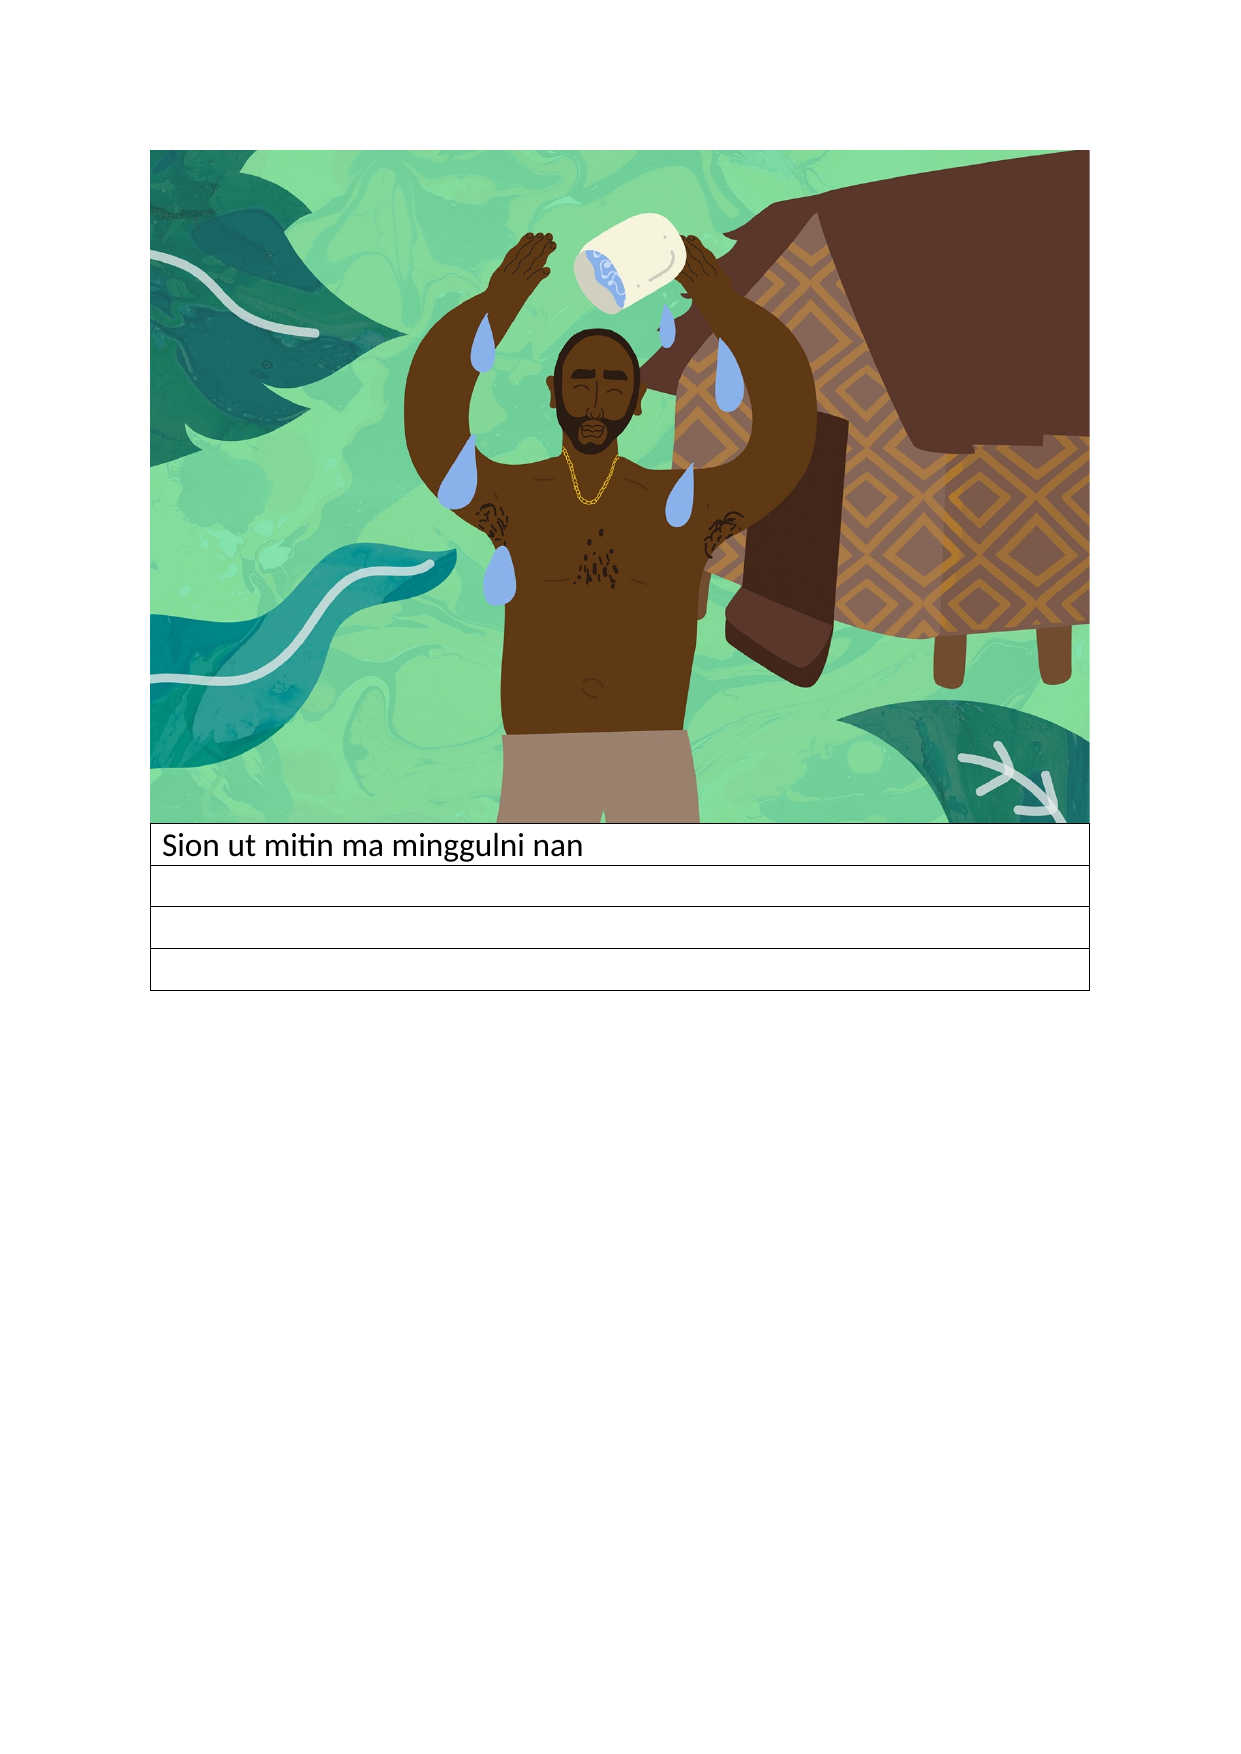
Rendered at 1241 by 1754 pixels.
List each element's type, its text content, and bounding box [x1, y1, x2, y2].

picture [150, 150, 1090, 823]
table_header Sion ut mitin ma minggulni nan [151, 824, 1089, 864]
table_cell [151, 949, 1089, 990]
table_cell [151, 866, 1089, 906]
table_cell [151, 907, 1089, 948]
